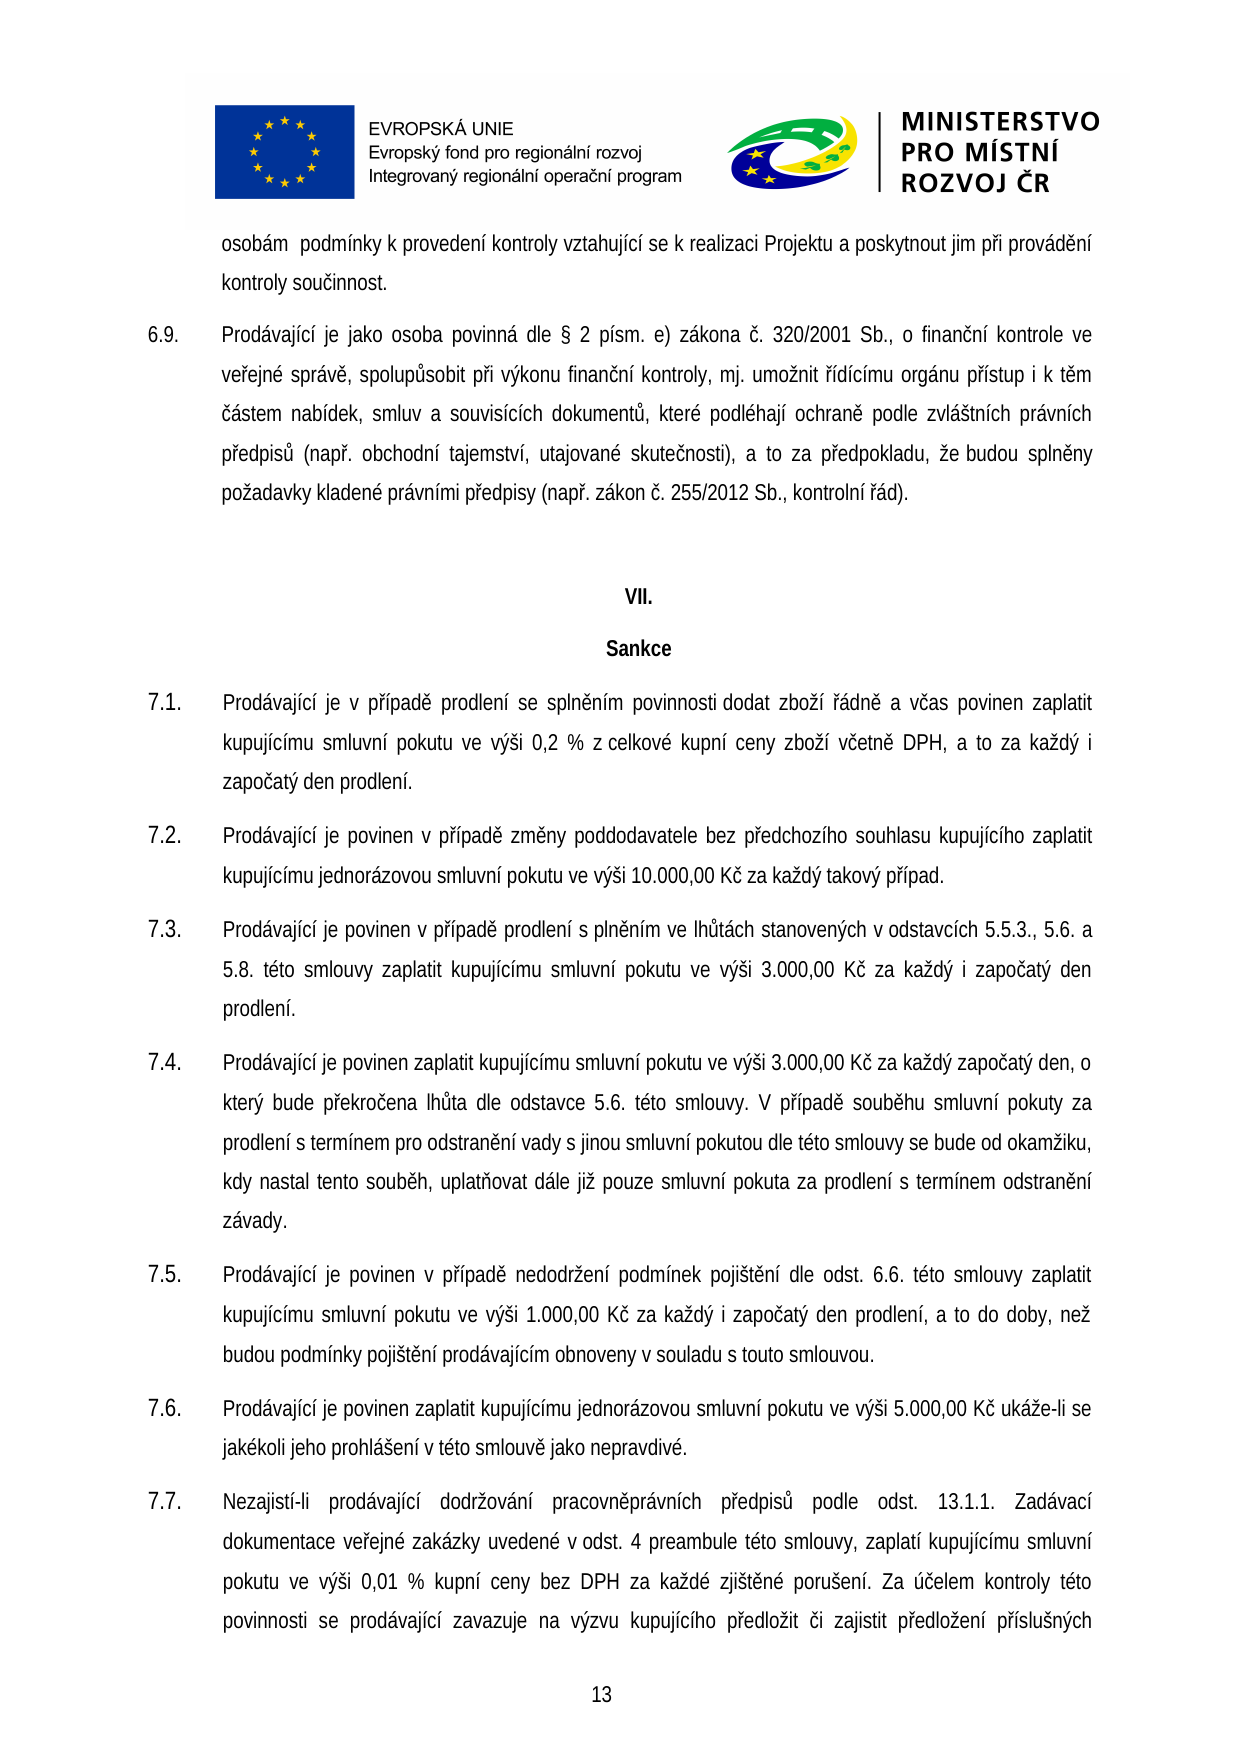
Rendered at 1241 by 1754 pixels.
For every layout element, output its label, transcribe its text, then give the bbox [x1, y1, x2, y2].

picture [184, 73, 1130, 230]
text 6.9. Prodávající je jako osoba povinná dle § 2 písm. e) zákona č. 320/2001 Sb., o finanční kontrole ve veřejné správě, spolupůsobit při výkonu finanční kontroly, mj. umožnit řídícímu orgánu přístup i k těm částem nabídek, smluv a souvisících dokumentů, které podléhají ochraně podle zvláštních právních předpisů (např. obchodní tajemství, utajované skutečnosti), a to za předpokladu, že budou splněny požadavky kladené právními předpisy (např. zákon č. 255/2012 Sb., kontrolní řád). [148, 321, 1093, 505]
text VII. [185, 583, 1093, 609]
list Prodávající je povinen zaplatit kupujícímu smluvní pokutu ve výši 3.000,00 Kč za každý započatý den, o který bude překročena lhůta dle odstavce 5.6. této smlouvy. V případě souběhu smluvní pokuty za prodlení s termínem pro odstranění vady s jinou smluvní pokutou dle této smlouvy se bude od okamžiku, kdy nastal tento souběh, uplatňovat dále již pouze smluvní pokuta za prodlení s termínem odstranění závady. [148, 1047, 1093, 1234]
text Sankce [185, 635, 1093, 661]
list Prodávající je povinen v případě nedodržení podmínek pojištění dle odst. 6.6. této smlouvy zaplatit kupujícímu smluvní pokutu ve výši 1.000,00 Kč za každý i započatý den prodlení, a to do doby, než budou podmínky pojištění prodávajícím obnoveny v souladu s touto smlouvou. [148, 1259, 1093, 1367]
list Prodávající je povinen v případě prodlení s plněním ve lhůtách stanovených v odstavcích 5.5.3., 5.6. a 5.8. této smlouvy zaplatit kupujícímu smluvní pokutu ve výši 3.000,00 Kč za každý i započatý den prodlení. [148, 914, 1093, 1022]
list Prodávající je povinen zaplatit kupujícímu jednorázovou smluvní pokutu ve výši 5.000,00 Kč ukáže-li se jakékoli jeho prohlášení v této smlouvě jako nepravdivé. [148, 1393, 1093, 1461]
list Prodávající je v případě prodlení se splněním povinnosti dodat zboží řádně a včas povinen zaplatit kupujícímu smluvní pokutu ve výši 0,2 % z celkové kupní ceny zboží včetně DPH, a to za každý i započatý den prodlení. [148, 687, 1093, 794]
list Prodávající je povinen v případě změny poddodavatele bez předchozího souhlasu kupujícího zaplatit kupujícímu jednorázovou smluvní pokutu ve výši 10.000,00 Kč za každý takový případ. [148, 820, 1093, 888]
